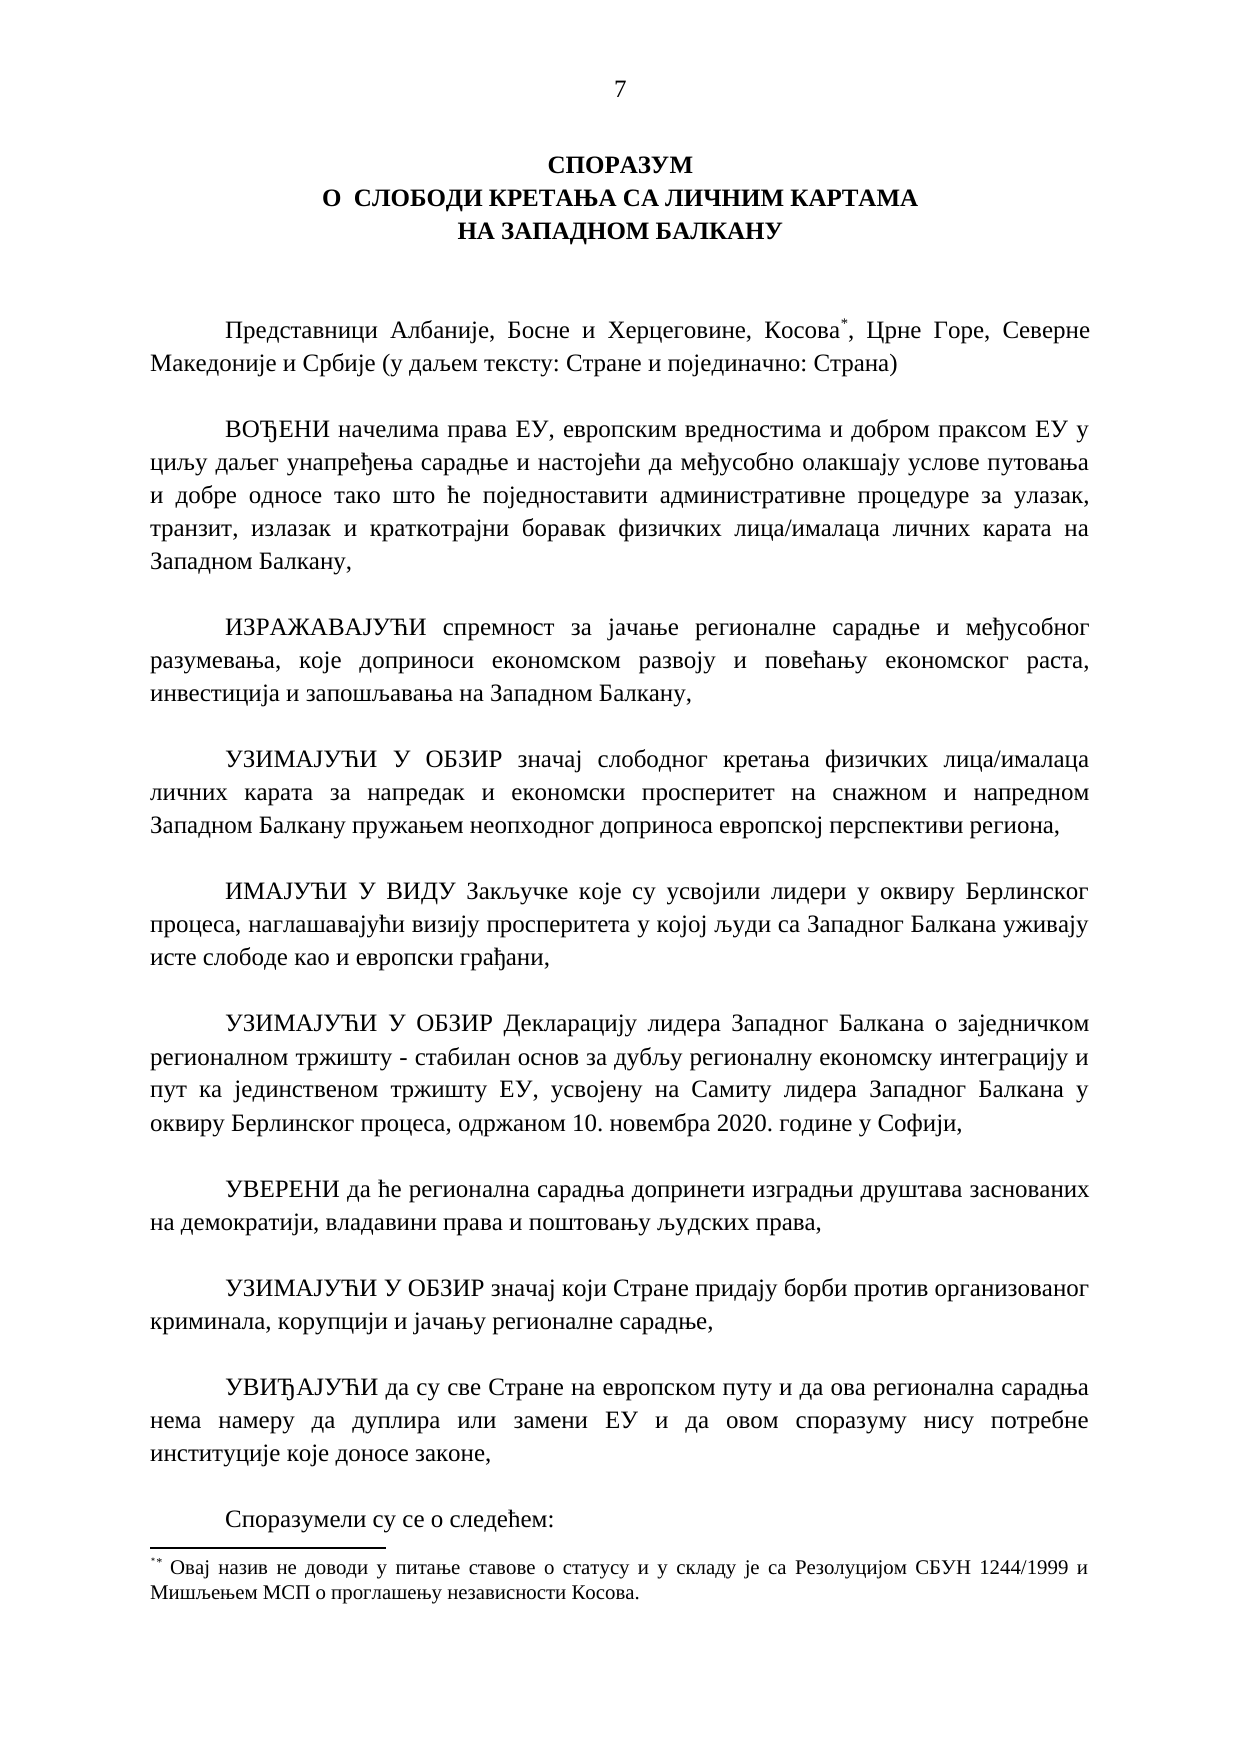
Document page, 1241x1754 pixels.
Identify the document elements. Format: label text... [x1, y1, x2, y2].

text Споразумели су се о следећем: [150, 1504, 1090, 1533]
text НА ЗАПАДНОМ БАЛКАНУ [150, 216, 1090, 245]
text СПОРАЗУМ [150, 150, 1090, 179]
text УЗИМАЈУЋИ У ОБЗИР значај који Стране придају борби против организованог криминала, корупцији и јачању регионалне сарадње, [150, 1273, 1090, 1334]
text ИМАЈУЋИ У ВИДУ Закључке које су усвојили лидери у оквиру Берлинског процеса, наглашавајући визију просперитета у којој људи са Западног Балкана уживају исте слободе као и европски грађани, [150, 876, 1090, 971]
text УВЕРЕНИ да ће регионална сарадња допринети изградњи друштава заснованих на демократији, владавини права и поштовању људских права, [150, 1174, 1090, 1235]
text УЗИМАЈУЋИ У ОБЗИР Декларацију лидера Западног Балкана о заједничком регионалном тржишту - стабилан основ за дубљу регионалну економску интеграцију и пут ка јединственом тржишту ЕУ, усвојену на Самиту лидера Западног Балкана у оквиру Берлинског процеса, одржаном 10. новембра 2020. године у Софији, [150, 1008, 1090, 1136]
text ВОЂЕНИ начелима права ЕУ, европским вредностима и добром праксом ЕУ у циљу даљег унапређења сарадње и настојећи да међусобно олакшају услове путовања и добре односе тако што ће поједноставити административне процедуре за улазак, транзит, излазак и краткотрајни боравак физичких лица/ималаца личних карата на Западном Балкану, [150, 414, 1090, 575]
text Представници Албаније, Босне и Херцеговине, Косова*, Црне Горе, Северне Македоније и Србије (у даљем тексту: Стране и појединачно: Страна) [150, 315, 1090, 377]
text ИЗРАЖАВАЈУЋИ спремност за јачање регионалне сарадње и међусобног разумевања, које доприноси економском развоју и повећању економског раста, инвестиција и запошљавања на Западном Балкану, [150, 612, 1090, 707]
text О СЛОБОДИ КРЕТАЊА СА ЛИЧНИМ КАРТАМА [150, 183, 1090, 212]
text УЗИМАЈУЋИ У ОБЗИР значај слободног кретања физичких лица/ималаца личних карата за напредак и економски просперитет на снажном и напредном Западном Балкану пружањем неопходног доприноса европској перспективи региона, [150, 744, 1090, 839]
text УВИЂАЈУЋИ да су све Стране на европском путу и да ова регионална сарадња нема намеру да дуплира или замени ЕУ и да овом споразуму нису потребне институције које доносе законе, [150, 1372, 1090, 1467]
